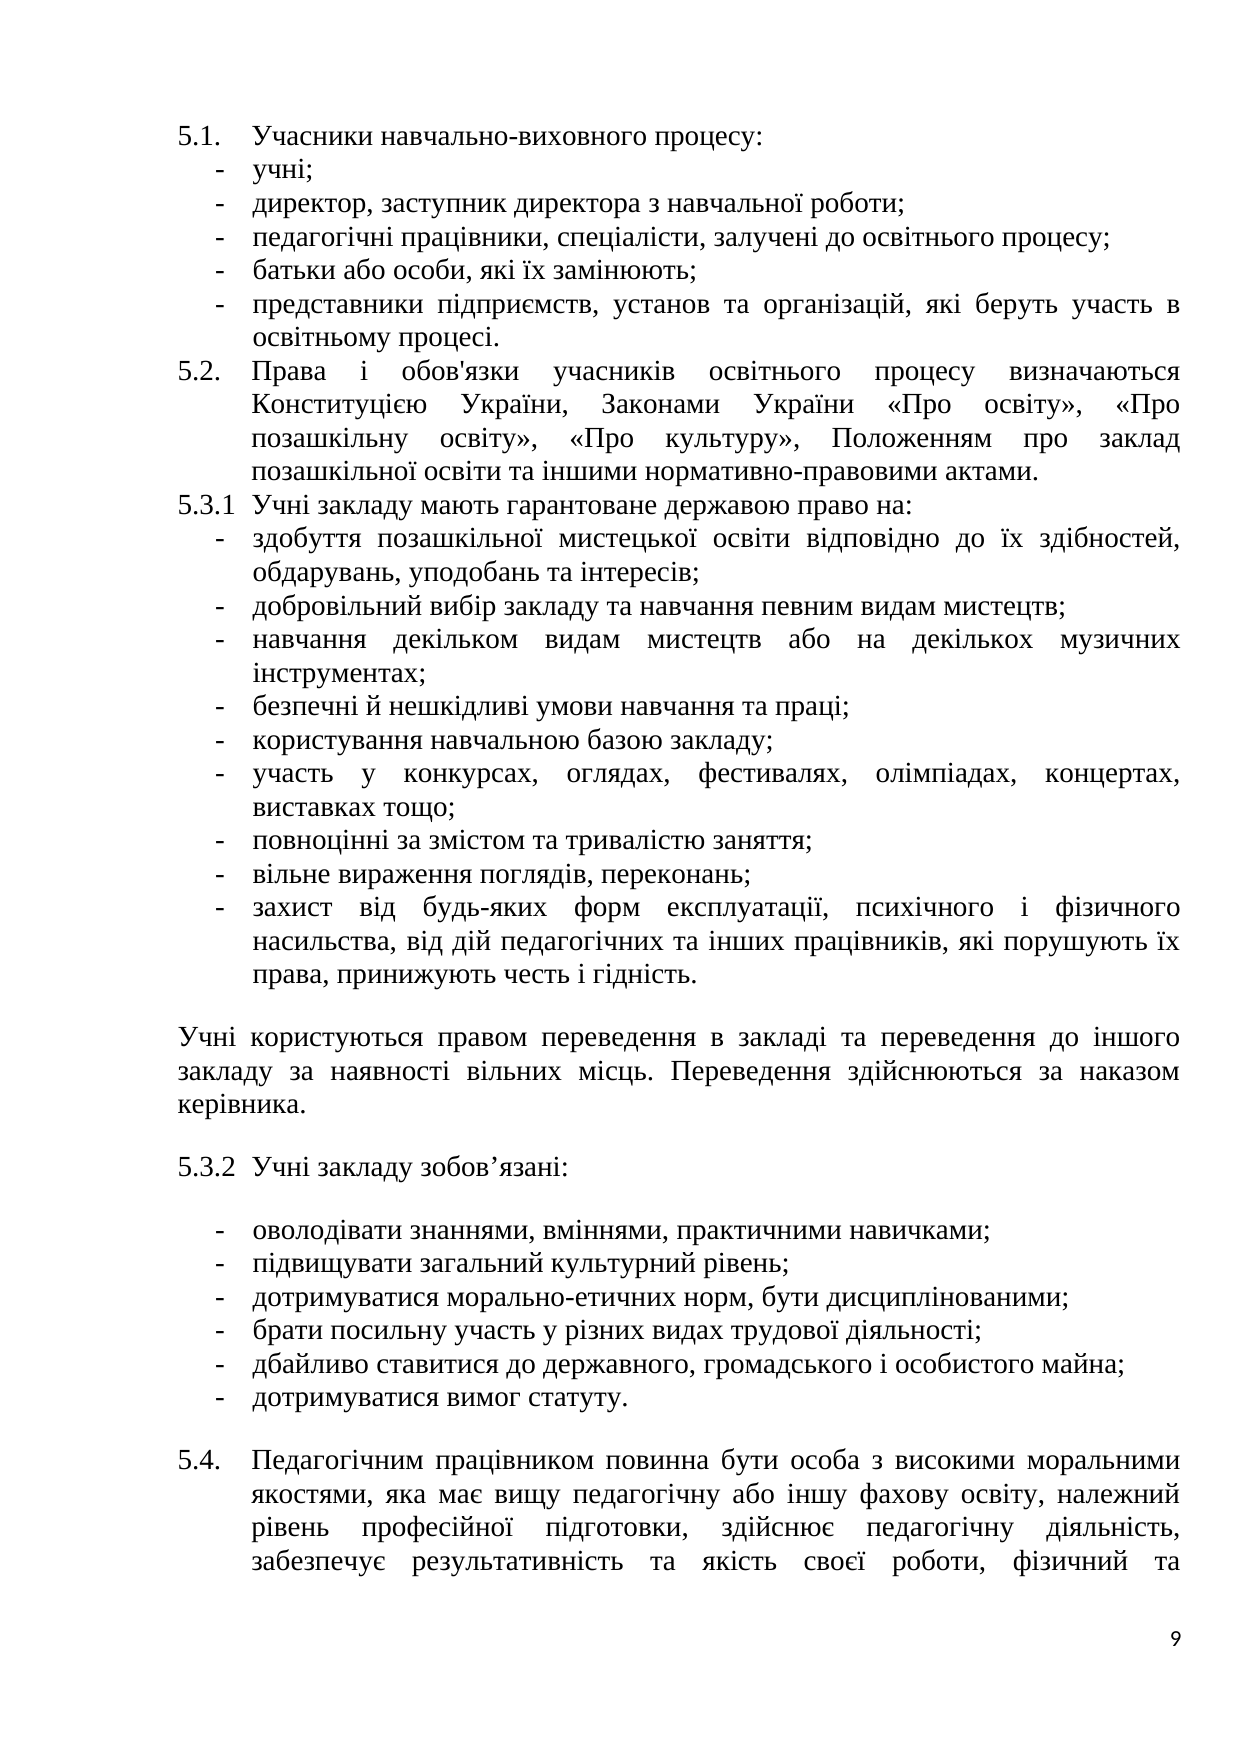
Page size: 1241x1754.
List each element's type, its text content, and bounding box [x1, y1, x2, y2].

list вільне вираження поглядів, переконань; [215, 856, 1181, 889]
list захист від будь-яких форм експлуатації, психічного і фізичного насильства, від дій педагогічних та інших працівників, які порушують їх права, принижують честь і гідність. [215, 889, 1181, 990]
list навчання декільком видам мистецтв або на декількох музичних інструментах; [215, 621, 1181, 688]
list Учні закладу зобов’язані: [177, 1149, 1181, 1183]
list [177, 1442, 1181, 1576]
list Права і обов'язки учасників освітнього процесу визначаються Конституцією України, Законами України «Про освіту», «Про позашкільну освіту», «Про культуру», Положенням про заклад позашкільної освіти та іншими нормативно-правовими актами. [177, 353, 1181, 487]
list представники підприємств, установ та організацій, які беруть участь в освітньому процесі. [215, 286, 1181, 353]
list здобуття позашкільної мистецької освіти відповідно до їх здібностей, обдарувань, уподобань та інтересів; [215, 521, 1181, 588]
list Учасники навчально-виховного процесу: [177, 118, 1181, 152]
list педагогічні працівники, спеціалісти, залучені до освітнього процесу; [215, 219, 1181, 252]
list підвищувати загальний культурний рівень; [215, 1245, 1181, 1279]
list Учні закладу мають гарантоване державою право на: [177, 487, 1181, 521]
list батьки або особи, які їх замінюють; [215, 252, 1181, 286]
list директор, заступник директора з навчальної роботи; [215, 185, 1181, 219]
list користування навчальною базою закладу; [215, 722, 1181, 755]
list учні; [215, 152, 1181, 185]
list повноцінні за змістом та тривалістю заняття; [215, 822, 1181, 856]
text Учні користуються правом переведення в закладі та переведення до іншого закладу за наявності вільних місць. Переведення здійснюються за наказом керівника. [177, 1019, 1181, 1120]
list дотримуватися вимог статуту. [215, 1379, 1181, 1413]
list участь у конкурсах, оглядах, фестивалях, олімпіадах, концертах, виставках тощо; [215, 755, 1181, 822]
list добровільний вибір закладу та навчання певним видам мистецтв; [215, 588, 1181, 621]
list оволодівати знаннями, вміннями, практичними навичками; [215, 1212, 1181, 1245]
list дбайливо ставитися до державного, громадського і особистого майна; [215, 1346, 1181, 1379]
list брати посильну участь у різних видах трудової діяльності; [215, 1312, 1181, 1346]
list дотримуватися морально-етичних норм, бути дисциплінованими; [215, 1279, 1181, 1312]
list безпечні й нешкідливі умови навчання та праці; [215, 688, 1181, 722]
